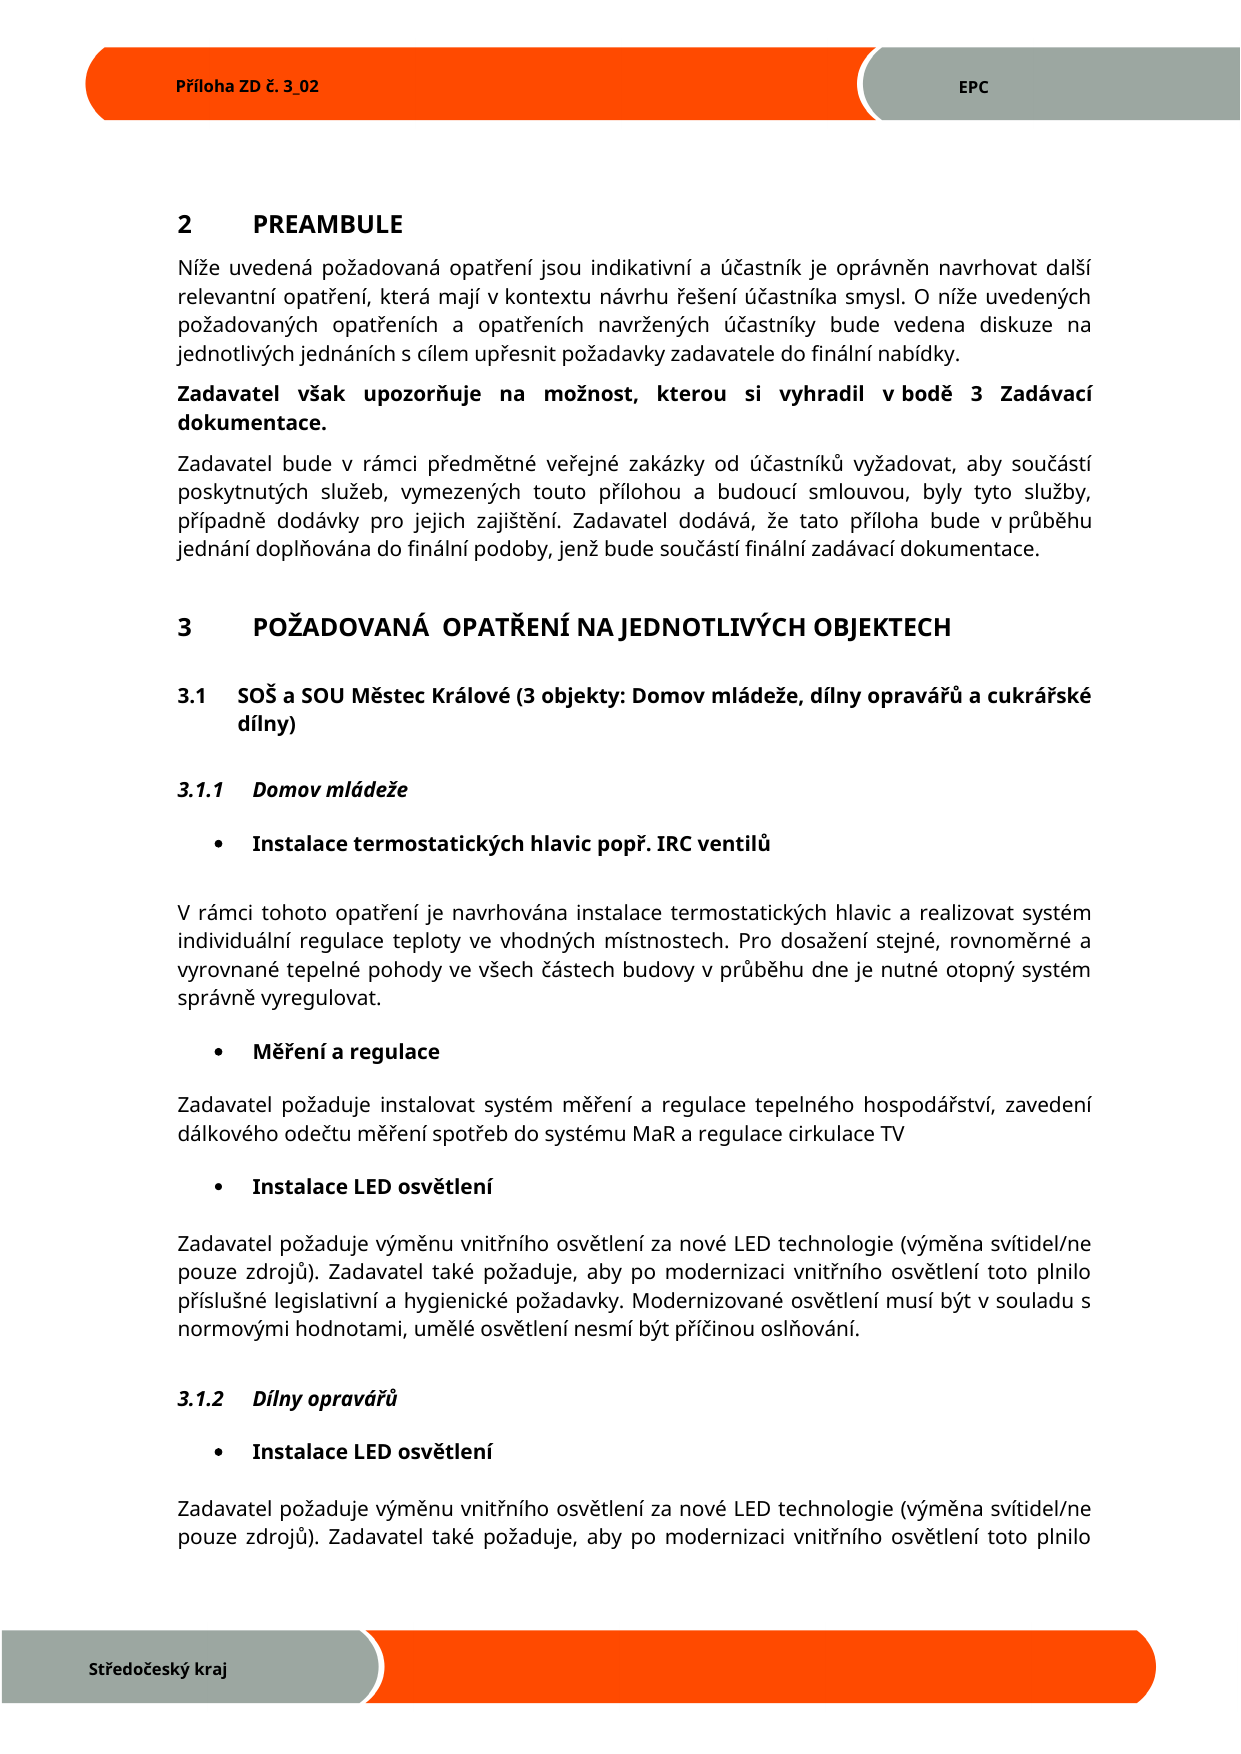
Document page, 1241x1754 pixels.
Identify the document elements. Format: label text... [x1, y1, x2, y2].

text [177, 1494, 1092, 1551]
subtitle požadovaná OPATŘENÍ na jednotlivých objektech [177, 609, 1092, 643]
list Instalace termostatických hlavic popř. IRC ventilů [215, 829, 1092, 857]
list Instalace LED osvětlení [215, 1172, 1092, 1201]
subtitle Domov mládeže [177, 775, 1092, 804]
list Instalace LED osvětlení [215, 1437, 1092, 1466]
subtitle SOŠ a SOU Městec Králové (3 objekty: Domov mládeže, dílny opravářů a cukrářské dílny) [177, 681, 1092, 738]
text Zadavatel požaduje instalovat systém měření a regulace tepelného hospodářství, zavedení dálkového odečtu měření spotřeb do systému MaR a regulace cirkulace TV [177, 1090, 1092, 1147]
picture [3, 38, 1240, 129]
picture [1, 1622, 1238, 1712]
subtitle Dílny opravářů [177, 1384, 1092, 1412]
text V rámci tohoto opatření je navrhována instalace termostatických hlavic a realizovat systém individuální regulace teploty ve vhodných místnostech. Pro dosažení stejné, rovnoměrné a vyrovnané tepelné pohody ve všech částech budovy v průběhu dne je nutné otopný systém správně vyregulovat. [177, 898, 1092, 1012]
subtitle Preambule [177, 207, 1092, 241]
list Měření a regulace [215, 1037, 1092, 1065]
text Zadavatel však upozorňuje na možnost, kterou si vyhradil v bodě 3 Zadávací dokumentace. [177, 379, 1092, 436]
text Níže uvedená požadovaná opatření jsou indikativní a účastník je oprávněn navrhovat další relevantní opatření, která mají v kontextu návrhu řešení účastníka smysl. O níže uvedených požadovaných opatřeních a opatřeních navržených účastníky bude vedena diskuze na jednotlivých jednáních s cílem upřesnit požadavky zadavatele do finální nabídky. [177, 253, 1092, 367]
text Zadavatel bude v rámci předmětné veřejné zakázky od účastníků vyžadovat, aby součástí poskytnutých služeb, vymezených touto přílohou a budoucí smlouvou, byly tyto služby, případně dodávky pro jejich zajištění. Zadavatel dodává, že tato příloha bude v průběhu jednání doplňována do finální podoby, jenž bude součástí finální zadávací dokumentace. [177, 449, 1092, 563]
